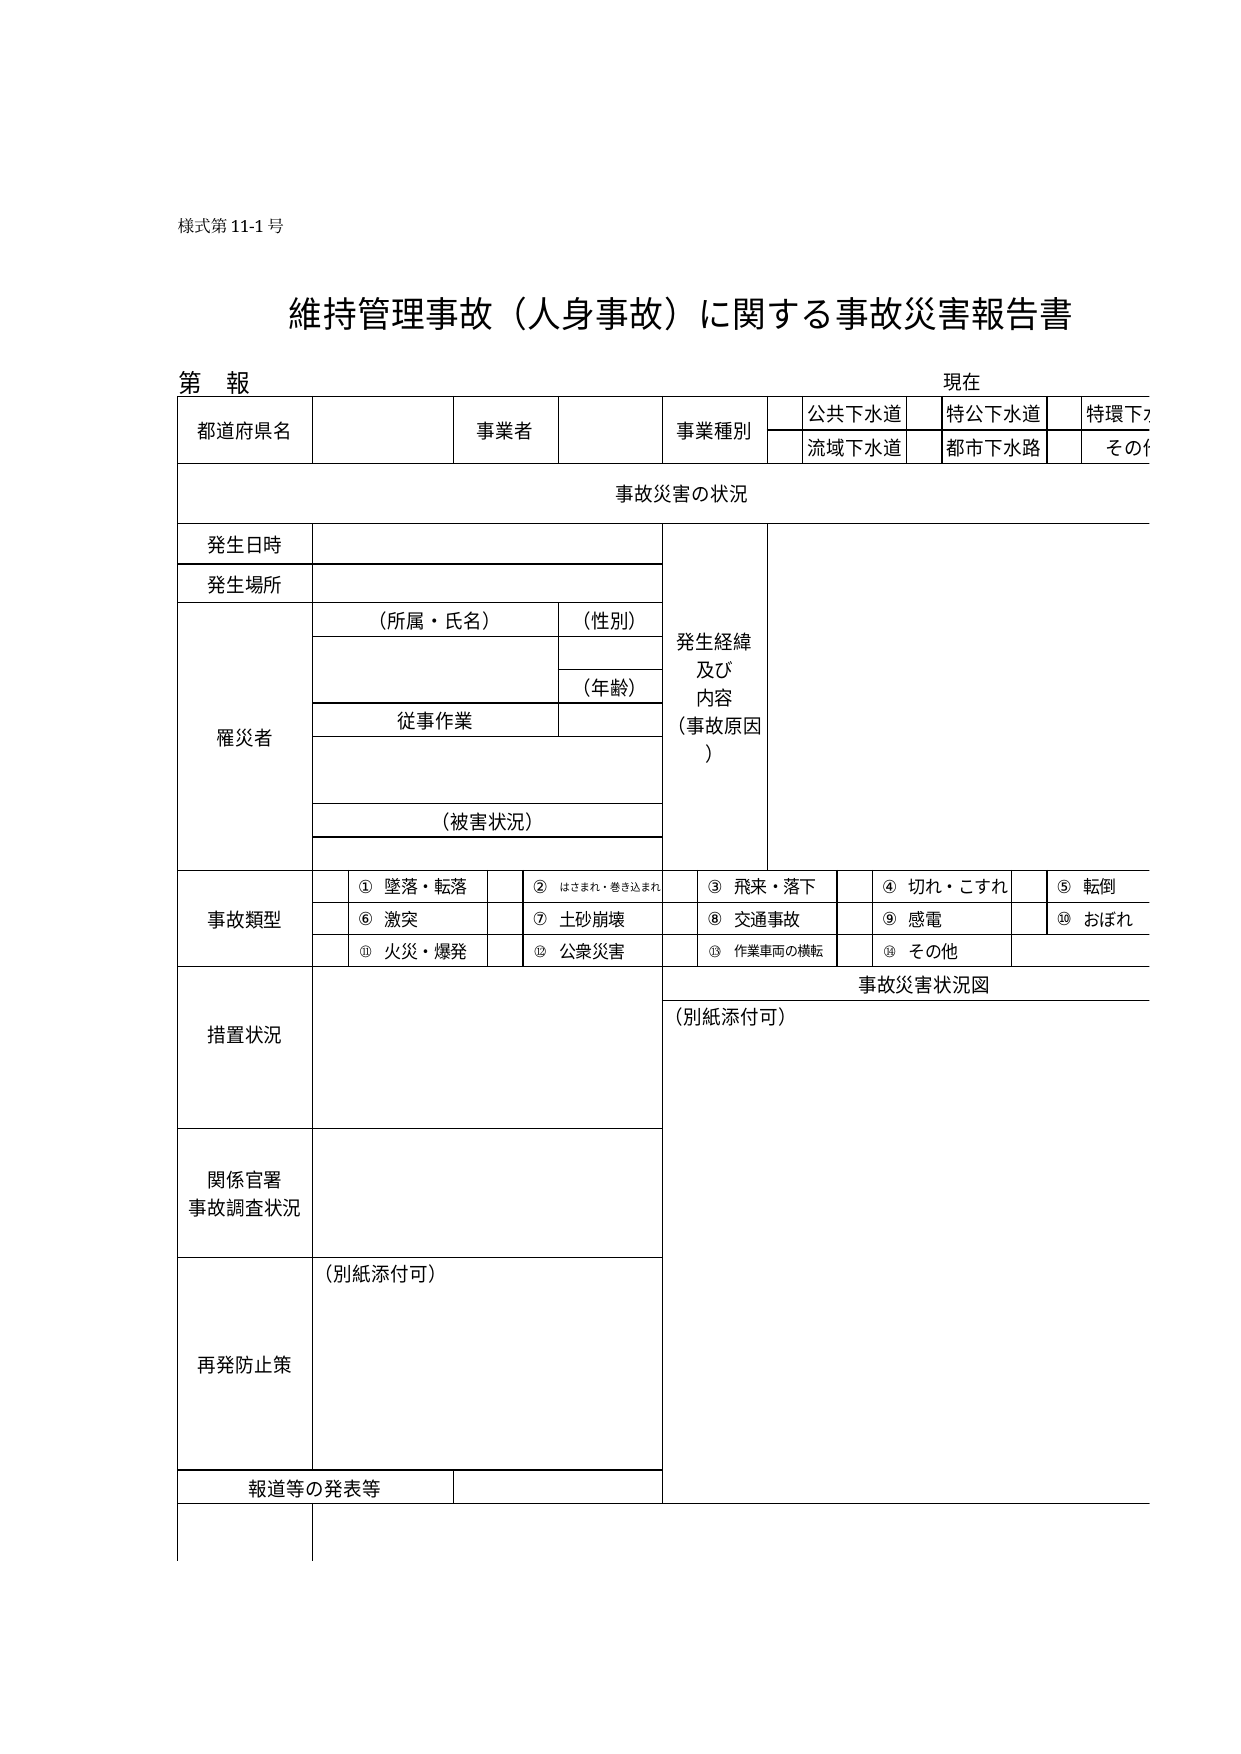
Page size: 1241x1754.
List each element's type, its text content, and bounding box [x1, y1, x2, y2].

text 様式第11-1号 [177, 207, 1063, 243]
